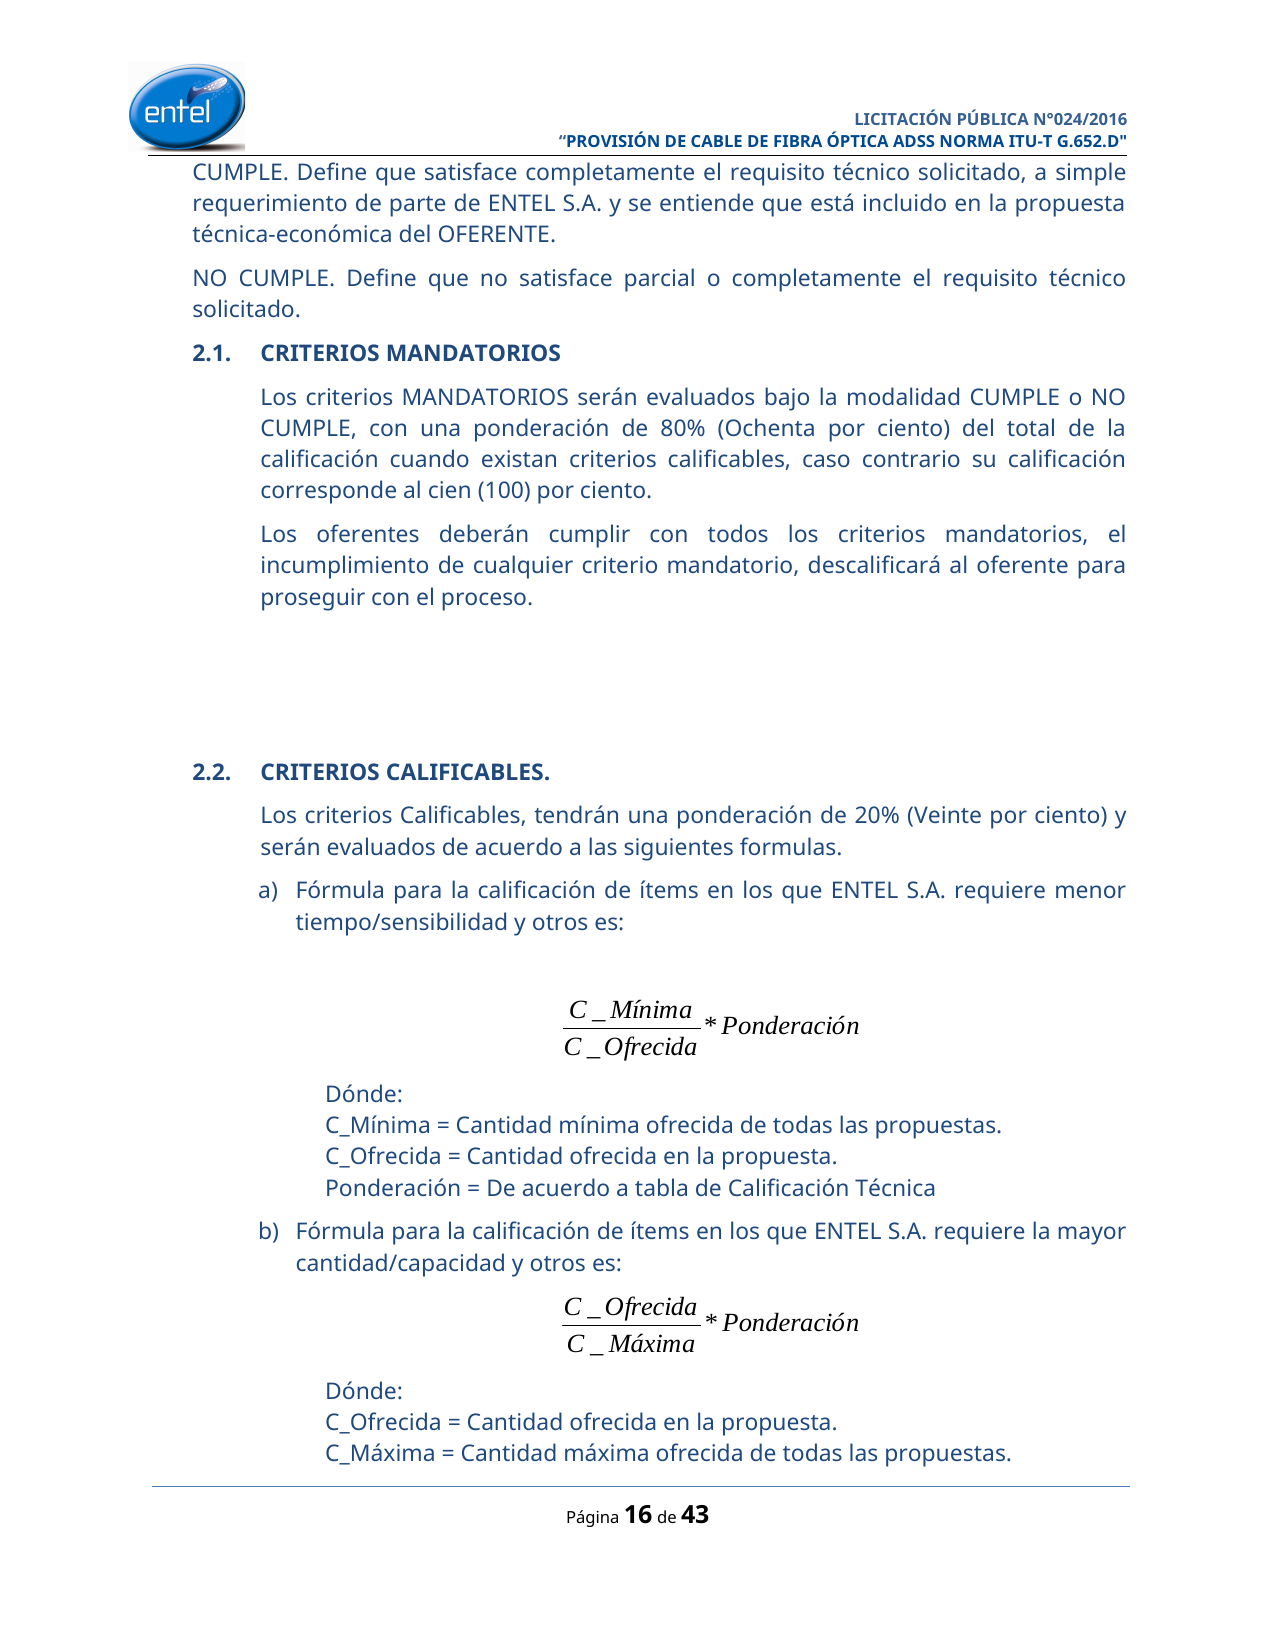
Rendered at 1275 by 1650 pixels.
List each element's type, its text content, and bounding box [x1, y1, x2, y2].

list Los criterios MANDATORIOS serán evaluados bajo la modalidad CUMPLE o NO CUMPLE, con una ponderación de 80% (Ochenta por ciento) del total de la calificación cuando existan criterios calificables, caso contrario su calificación corresponde al cien (100) por ciento. [260, 381, 1127, 506]
list CUMPLE. Define que satisface completamente el requisito técnico solicitado, a simple requerimiento de parte de ENTEL S.A. y se entiende que está incluido en la propuesta técnica-económica del OFERENTE. [192, 156, 1127, 249]
list Los criterios Calificables, tendrán una ponderación de 20% (Veinte por ciento) y serán evaluados de acuerdo a las siguientes formulas. [260, 799, 1127, 862]
list NO CUMPLE. Define que no satisface parcial o completamente el requisito técnico solicitado. [192, 262, 1127, 324]
list CRITERIOS CALIFICABLES. [192, 756, 1127, 787]
list Ponderación = De acuerdo a tabla de Calificación Técnica [325, 1172, 1127, 1203]
list Fórmula para la calificación de ítems en los que ENTEL S.A. requiere menor tiempo/sensibilidad y otros es: [258, 874, 1127, 937]
list C_Máxima = Cantidad máxima ofrecida de todas las propuestas. [325, 1437, 1127, 1469]
list CRITERIOS MANDATORIOS [192, 337, 1127, 368]
list C_Ofrecida = Cantidad ofrecida en la propuesta. [325, 1406, 1127, 1437]
list C_Ofrecida = Cantidad ofrecida en la propuesta. [325, 1140, 1127, 1172]
list Dónde: [318, 1078, 1127, 1109]
list Fórmula para la calificación de ítems en los que ENTEL S.A. requiere la mayor cantidad/capacidad y otros es: [258, 1215, 1127, 1278]
list Los oferentes deberán cumplir con todos los criterios mandatorios, el incumplimiento de cualquier criterio mandatorio, descalificará al oferente para proseguir con el proceso. [260, 518, 1127, 612]
picture [128, 62, 246, 152]
list C_Mínima = Cantidad mínima ofrecida de todas las propuestas. [325, 1109, 1127, 1140]
list Dónde: [318, 1375, 1127, 1406]
